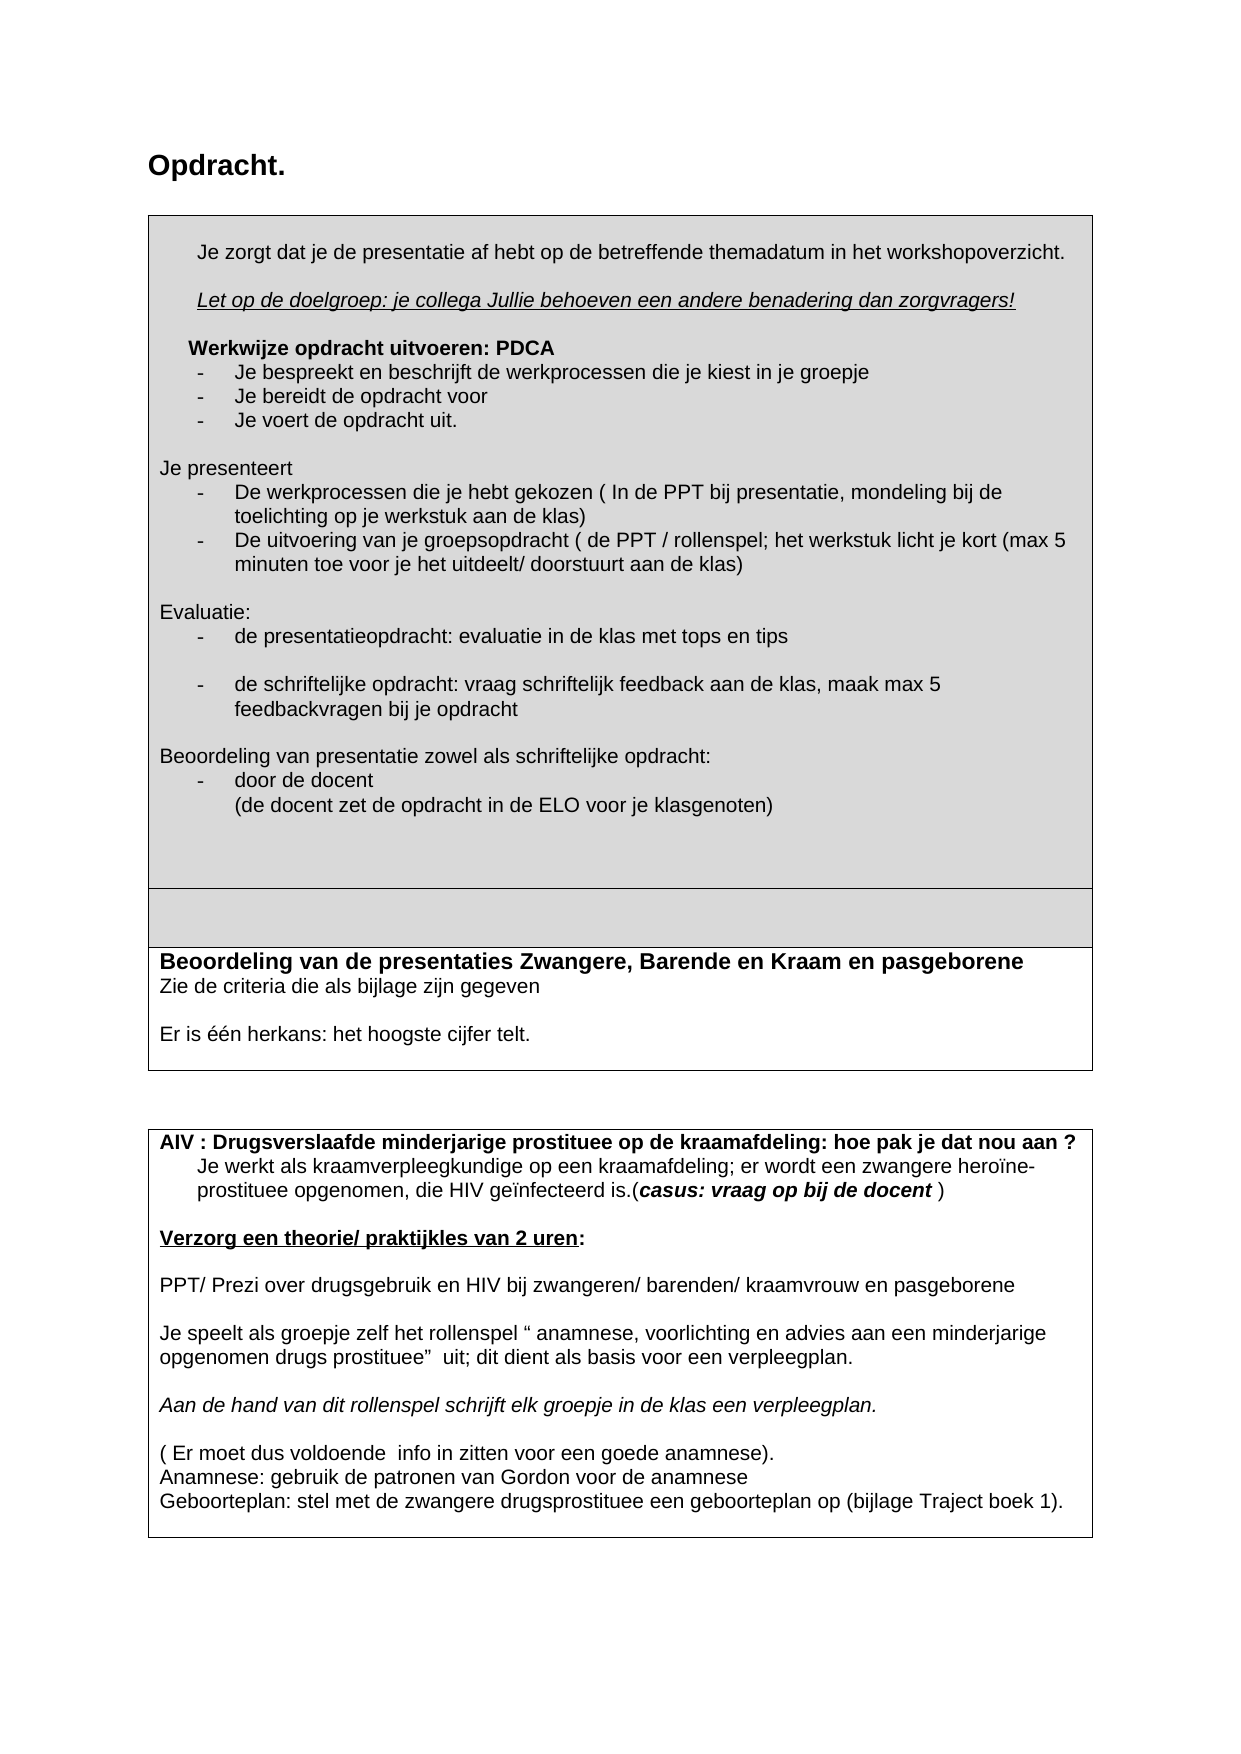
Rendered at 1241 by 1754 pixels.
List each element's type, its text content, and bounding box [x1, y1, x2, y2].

table_cell Beoordeling van de presentaties Zwangere, Barende en Kraam en pasgeborene Zie de criteria die als bijlage zijn gegeven Er is één herkans: het hoogste cijfer telt. [149, 948, 1092, 1070]
table_header AIV : Drugsverslaafde minderjarige prostituee op de kraamafdeling: hoe pak je dat nou aan ? Je werkt als kraamverpleegkundige op een kraamafdeling; er wordt een zwangere heroïne- prostituee opgenomen, die HIV geïnfecteerd is.(casus: vraag op bij de docent ) Verzorg een theorie/ praktijkles van 2 uren: PPT/ Prezi over drugsgebruik en HIV bij zwangeren/ barenden/ kraamvrouw en pasgeborene Je speelt als groepje zelf het rollenspel “ anamnese, voorlichting en advies aan een minderjarige opgenomen drugs prostituee” uit; dit dient als basis voor een verpleegplan. Aan de hand van dit rollenspel schrijft elk groepje in de klas een verpleegplan. ( Er moet dus voldoende info in zitten voor een goede anamnese). Anamnese: gebruik de patronen van Gordon voor de anamnese Geboorteplan: stel met de zwangere drugsprostituee een geboorteplan op (bijlage Traject boek 1). [149, 1130, 1092, 1537]
text Opdracht. [148, 148, 1093, 181]
table_header Je zorgt dat je de presentatie af hebt op de betreffende themadatum in het workshopoverzicht. Let op de doelgroep: je collega Jullie behoeven een andere benadering dan zorgvragers! Werkwijze opdracht uitvoeren: PDCA Je bespreekt en beschrijft de werkprocessen die je kiest in je groepje Je bereidt de opdracht voor Je voert de opdracht uit. Je presenteert De werkprocessen die je hebt gekozen ( In de PPT bij presentatie, mondeling bij de toelichting op je werkstuk aan de klas) De uitvoering van je groepsopdracht ( de PPT / rollenspel; het werkstuk licht je kort (max 5 minuten toe voor je het uitdeelt/ doorstuurt aan de klas) Evaluatie: de presentatieopdracht: evaluatie in de klas met tops en tips de schriftelijke opdracht: vraag schriftelijk feedback aan de klas, maak max 5 feedbackvragen bij je opdracht Beoordeling van presentatie zowel als schriftelijke opdracht: door de docent (de docent zet de opdracht in de ELO voor je klasgenoten) [149, 216, 1092, 888]
table_cell [149, 889, 1092, 947]
